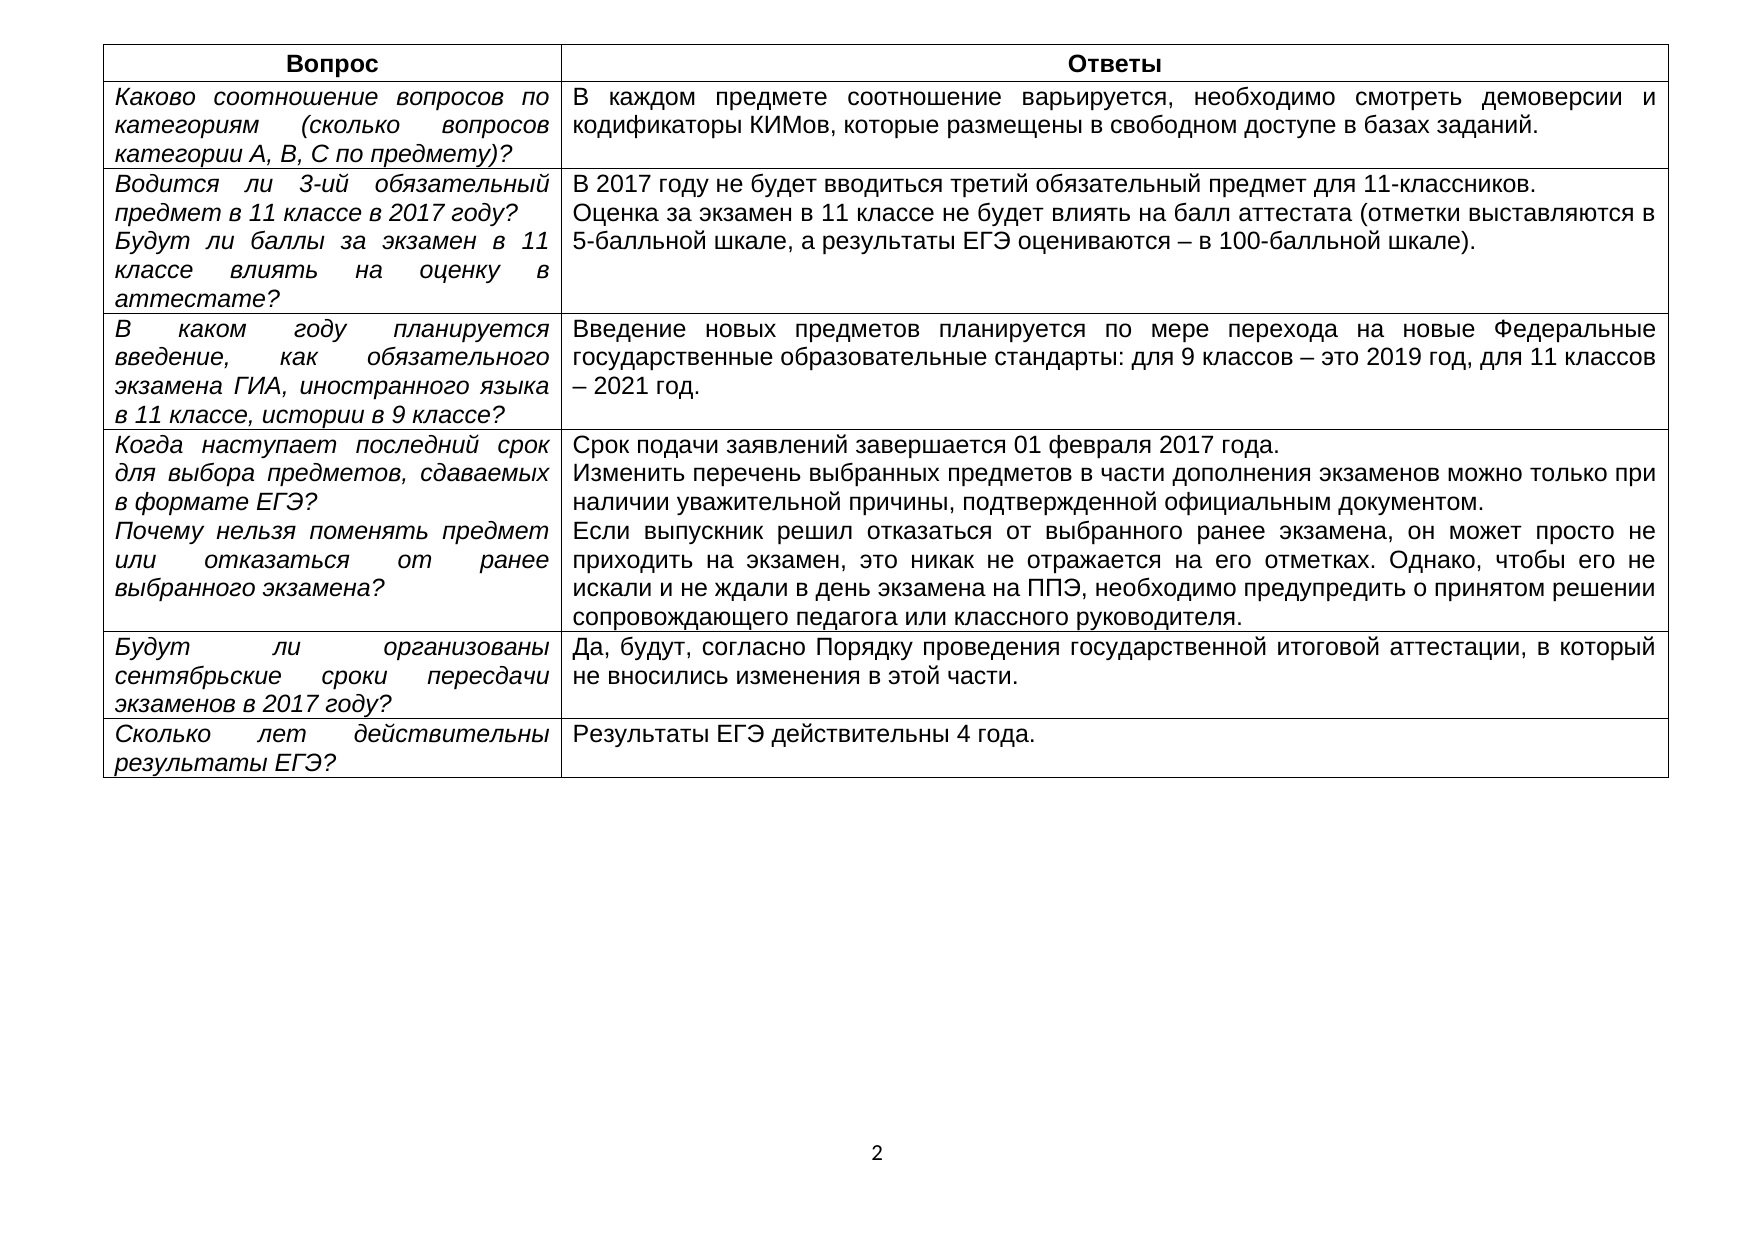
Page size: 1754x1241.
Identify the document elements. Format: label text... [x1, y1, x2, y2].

table_cell Сколько лет действительны результаты ЕГЭ? [104, 719, 561, 777]
table_cell Будут ли организованы сентябрьские сроки пересдачи экзаменов в 2017 году? [104, 632, 561, 718]
table_cell В каждом предмете соотношение варьируется, необходимо смотреть демоверсии и кодификаторы КИМов, которые размещены в свободном доступе в базах заданий. [562, 82, 1668, 168]
table_cell Срок подачи заявлений завершается 01 февраля 2017 года. Изменить перечень выбранных предметов в части дополнения экзаменов можно только при наличии уважительной причины, подтвержденной официальным документом. Если выпускник решил отказаться от выбранного ранее экзамена, он может просто не приходить на экзамен, это никак не отражается на его отметках. Однако, чтобы его не искали и не ждали в день экзамена на ППЭ, необходимо предупредить о принятом решении сопровождающего педагога или классного руководителя. [562, 430, 1668, 631]
table_cell Да, будут, согласно Порядку проведения государственной итоговой аттестации, в который не вносились изменения в этой части. [562, 632, 1668, 718]
table_cell В 2017 году не будет вводиться третий обязательный предмет для 11-классников. Оценка за экзамен в 11 классе не будет влиять на балл аттестата (отметки выставляются в 5-балльной шкале, а результаты ЕГЭ оцениваются – в 100-балльной шкале). [562, 169, 1668, 313]
table_cell Каково соотношение вопросов по категориям (сколько вопросов категории А, В, С по предмету)? [104, 82, 561, 168]
table_cell Введение новых предметов планируется по мере перехода на новые Федеральные государственные образовательные стандарты: для 9 классов – это 2019 год, для 11 классов – 2021 год. [562, 314, 1668, 429]
table_cell В каком году планируется введение, как обязательного экзамена ГИА, иностранного языка в 11 классе, истории в 9 классе? [104, 314, 561, 429]
table_cell Когда наступает последний срок для выбора предметов, сдаваемых в формате ЕГЭ? Почему нельзя поменять предмет или отказаться от ранее выбранного экзамена? [104, 430, 561, 631]
table_cell Результаты ЕГЭ действительны 4 года. [562, 719, 1668, 777]
table_header Вопрос [104, 45, 561, 81]
table_cell Водится ли 3-ий обязательный предмет в 11 классе в 2017 году? Будут ли баллы за экзамен в 11 классе влиять на оценку в аттестате? [104, 169, 561, 313]
table_header Ответы [562, 45, 1668, 81]
